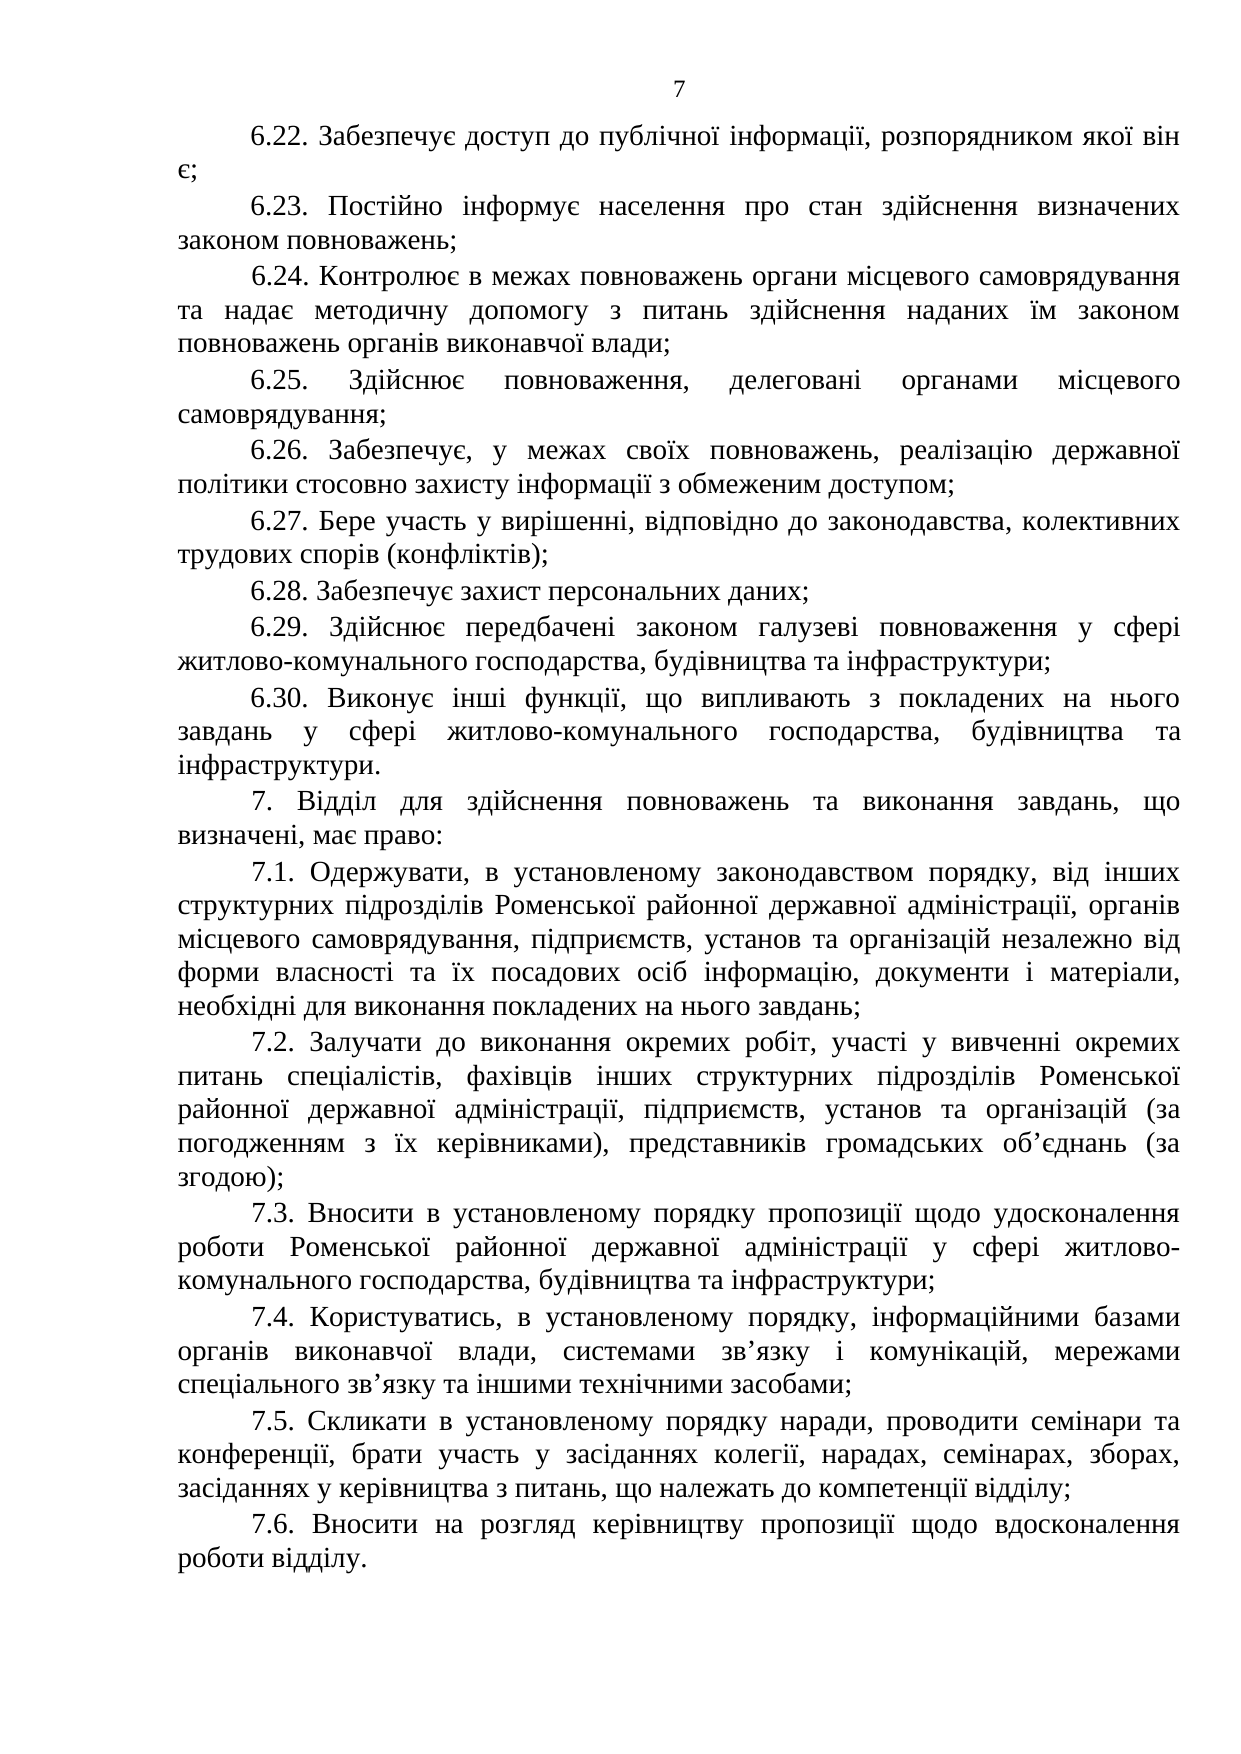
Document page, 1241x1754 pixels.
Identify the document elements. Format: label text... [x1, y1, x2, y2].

text 7.2. Залучати до виконання окремих робіт, участі у вивченні окремих питань спеціалістів, фахівців інших структурних підрозділів Роменської районної державної адміністрації, підприємств, установ та організацій (за погодженням з їх керівниками), представників громадських об’єднань (за згодою); [177, 1024, 1181, 1192]
text 6.26. Забезпечує, у межах своїх повноважень, реалізацію державної політики стосовно захисту інформації з обмеженим доступом; [177, 432, 1181, 499]
text 7.4. Користуватись, в установленому порядку, інформаційними базами органів виконавчої влади, системами зв’язку і комунікацій, мережами спеціального зв’язку та іншими технічними засобами; [177, 1299, 1181, 1400]
text 7.6. Вносити на розгляд керівництву пропозиції щодо вдосконалення роботи відділу. [177, 1507, 1181, 1574]
text 6.25. Здійснює повноваження, делеговані органами місцевого самоврядування; [177, 362, 1181, 429]
text 7.1. Одержувати, в установленому законодавством порядку, від інших структурних підрозділів Роменської районної державної адміністрації, органів місцевого самоврядування, підприємств, установ та організацій незалежно від форми власності та їх посадових осіб інформацію, документи і матеріали, необхідні для виконання покладених на нього завдань; [177, 854, 1181, 1021]
text 6.22. Забезпечує доступ до публічної інформації, розпорядником якої він є; [177, 118, 1181, 185]
text 6.30. Виконує інші функції, що випливають з покладених на нього завдань у сфері житлово-комунального господарства, будівництва та інфраструктури. [177, 680, 1181, 780]
text 7. Відділ для здійснення повноважень та виконання завдань, що визначені, має право: [177, 783, 1181, 851]
text 6.27. Бере участь у вирішенні, відповідно до законодавства, колективних трудових спорів (конфліктів); [177, 503, 1181, 570]
text 6.24. Контролює в межах повноважень органи місцевого самоврядування та надає методичну допомогу з питань здійснення наданих їм законом повноважень органів виконавчої влади; [177, 258, 1181, 359]
text 7.3. Вносити в установленому порядку пропозиції щодо удосконалення роботи Роменської районної державної адміністрації у сфері житлово-комунального господарства, будівництва та інфраструктури; [177, 1195, 1181, 1296]
text 7.5. Скликати в установленому порядку наради, проводити семінари та конференції, брати участь у засіданнях колегії, нарадах, семінарах, зборах, засіданнях у керівництва з питань, що належать до компетенції відділу; [177, 1403, 1181, 1503]
text 6.29. Здійснює передбачені законом галузеві повноваження у сфері житлово-комунального господарства, будівництва та інфраструктури; [177, 609, 1181, 677]
text 6.23. Постійно інформує населення про стан здійснення визначених законом повноважень; [177, 188, 1181, 255]
text 6.28. Забезпечує захист персональних даних; [177, 573, 1181, 606]
